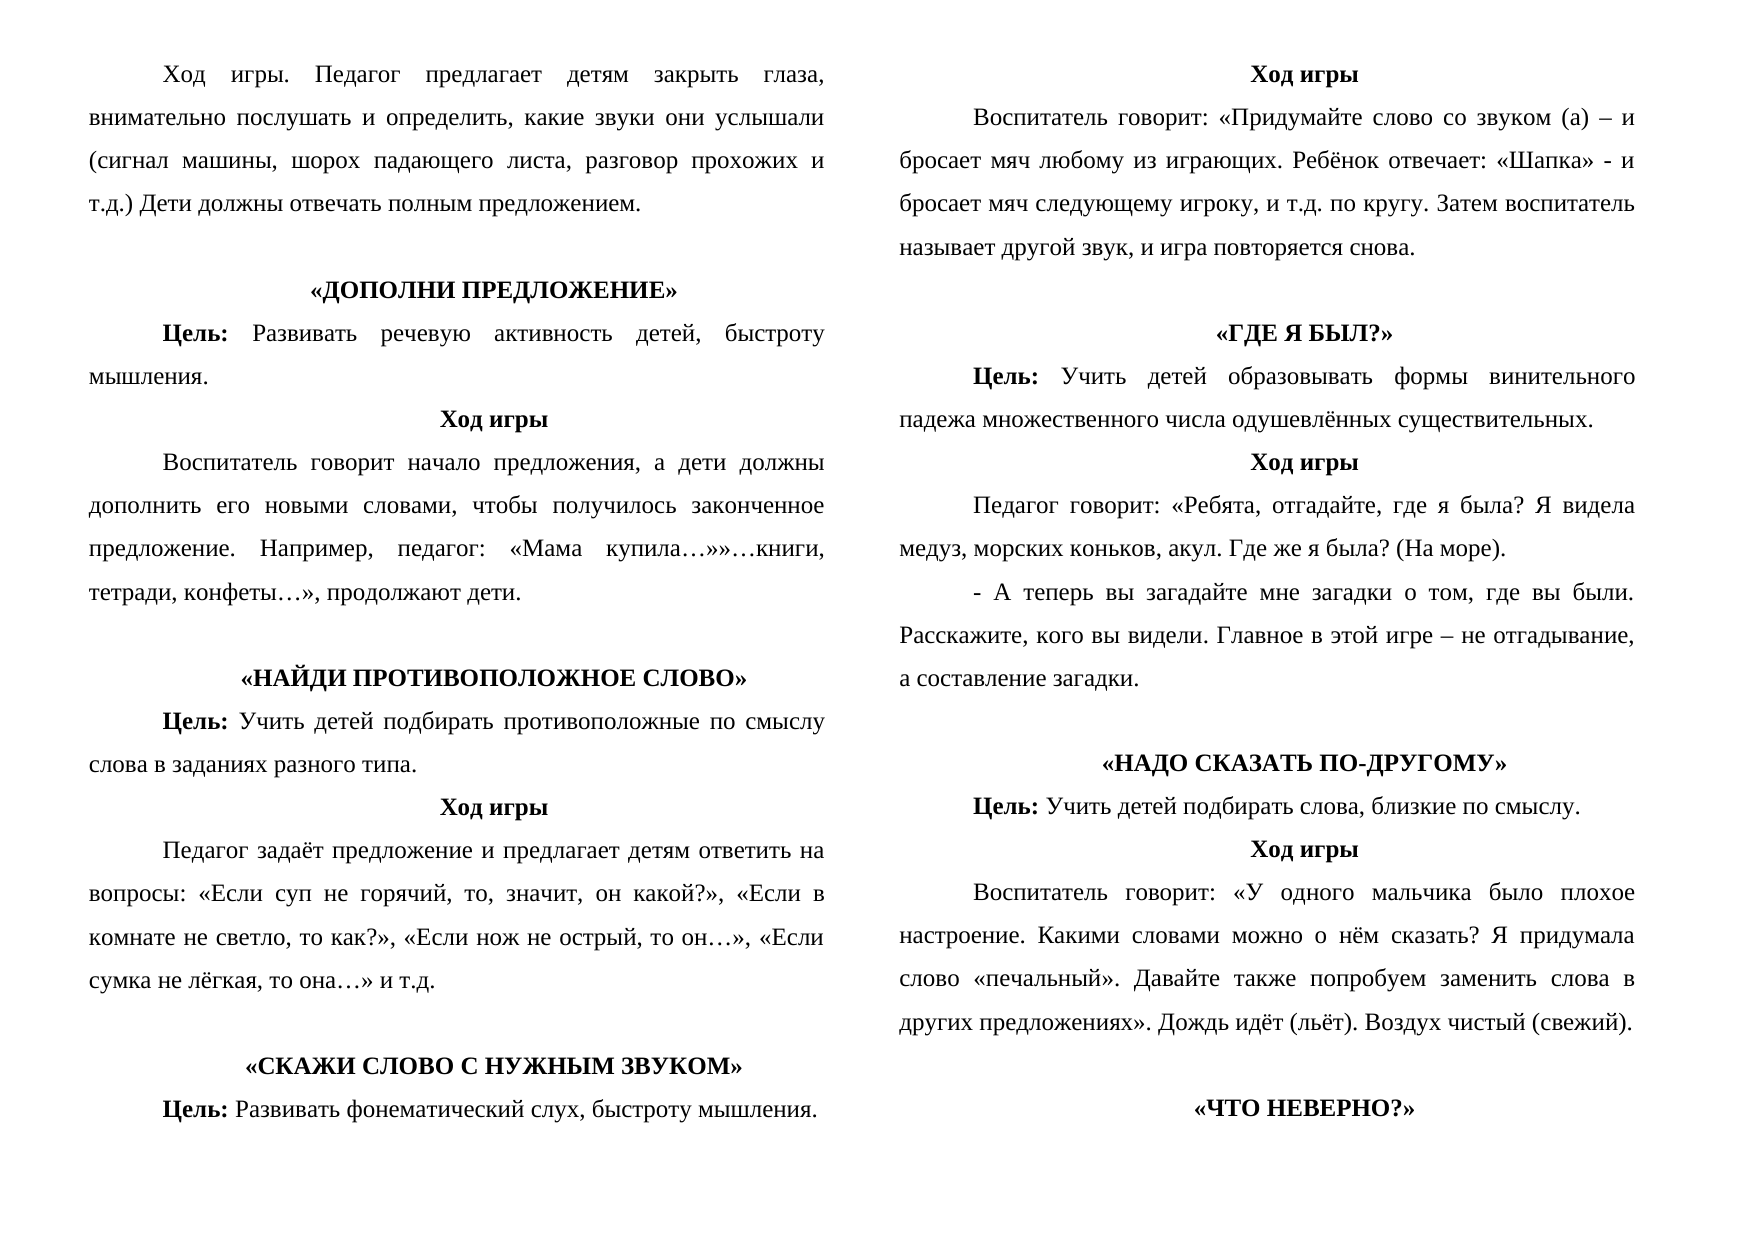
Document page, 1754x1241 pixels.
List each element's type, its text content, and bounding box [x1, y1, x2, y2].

text Ход игры [89, 404, 825, 433]
text «ДОПОЛНИ ПРЕДЛОЖЕНИЕ» [89, 275, 825, 303]
text Цель: Учить детей подбирать слова, близкие по смыслу. [899, 791, 1636, 820]
text Педагог говорит: «Ребята, отгадайте, где я была? Я видела медуз, морских коньков, акул. Где же я была? (На море). [899, 490, 1636, 562]
text «СКАЖИ СЛОВО С НУЖНЫМ ЗВУКОМ» [89, 1051, 825, 1080]
text Воспитатель говорит начало предложения, а дети должны дополнить его новыми словами, чтобы получилось законченное предложение. Например, педагог: «Мама купила…»»…книги, тетради, конфеты…», продолжают дети. [89, 447, 825, 605]
text Ход игры [899, 59, 1636, 88]
text Ход игры [89, 792, 825, 821]
text Воспитатель говорит: «Придумайте слово со звуком (а) – и бросает мяч любому из играющих. Ребёнок отвечает: «Шапка» - и бросает мяч следующему игроку, и т.д. по кругу. Затем воспитатель называет другой звук, и игра повторяется снова. [899, 102, 1636, 260]
text «НАЙДИ ПРОТИВОПОЛОЖНОЕ СЛОВО» [89, 663, 825, 692]
text Цель: Развивать речевую активность детей, быстроту мышления. [89, 318, 825, 390]
text Цель: Учить детей образовывать формы винительного падежа множественного числа одушевлённых существительных. [899, 361, 1636, 433]
text «ЧТО НЕВЕРНО?» [899, 1093, 1636, 1122]
text Ход игры. Педагог предлагает детям закрыть глаза, внимательно послушать и определить, какие звуки они услышали (сигнал машины, шорох падающего листа, разговор прохожих и т.д.) Дети должны отвечать полным предложением. [89, 59, 825, 217]
text - А теперь вы загадайте мне загадки о том, где вы были. Расскажите, кого вы видели. Главное в этой игре – не отгадывание, а составление загадки. [899, 577, 1636, 692]
text Педагог задаёт предложение и предлагает детям ответить на вопросы: «Если суп не горячий, то, значит, он какой?», «Если в комнате не светло, то как?», «Если нож не острый, то он…», «Если сумка не лёгкая, то она…» и т.д. [89, 835, 825, 993]
text Цель: Учить детей подбирать противоположные по смыслу слова в заданиях разного типа. [89, 706, 825, 778]
text «ГДЕ Я БЫЛ?» [899, 318, 1636, 347]
text Ход игры [899, 834, 1636, 863]
text Ход игры [899, 447, 1636, 476]
text «НАДО СКАЗАТЬ ПО-ДРУГОМУ» [899, 748, 1636, 777]
text Воспитатель говорит: «У одного мальчика было плохое настроение. Какими словами можно о нём сказать? Я придумала слово «печальный». Давайте также попробуем заменить слова в других предложениях». Дождь идёт (льёт). Воздух чистый (свежий). [899, 877, 1636, 1035]
text Цель: Развивать фонематический слух, быстроту мышления. [89, 1094, 825, 1123]
